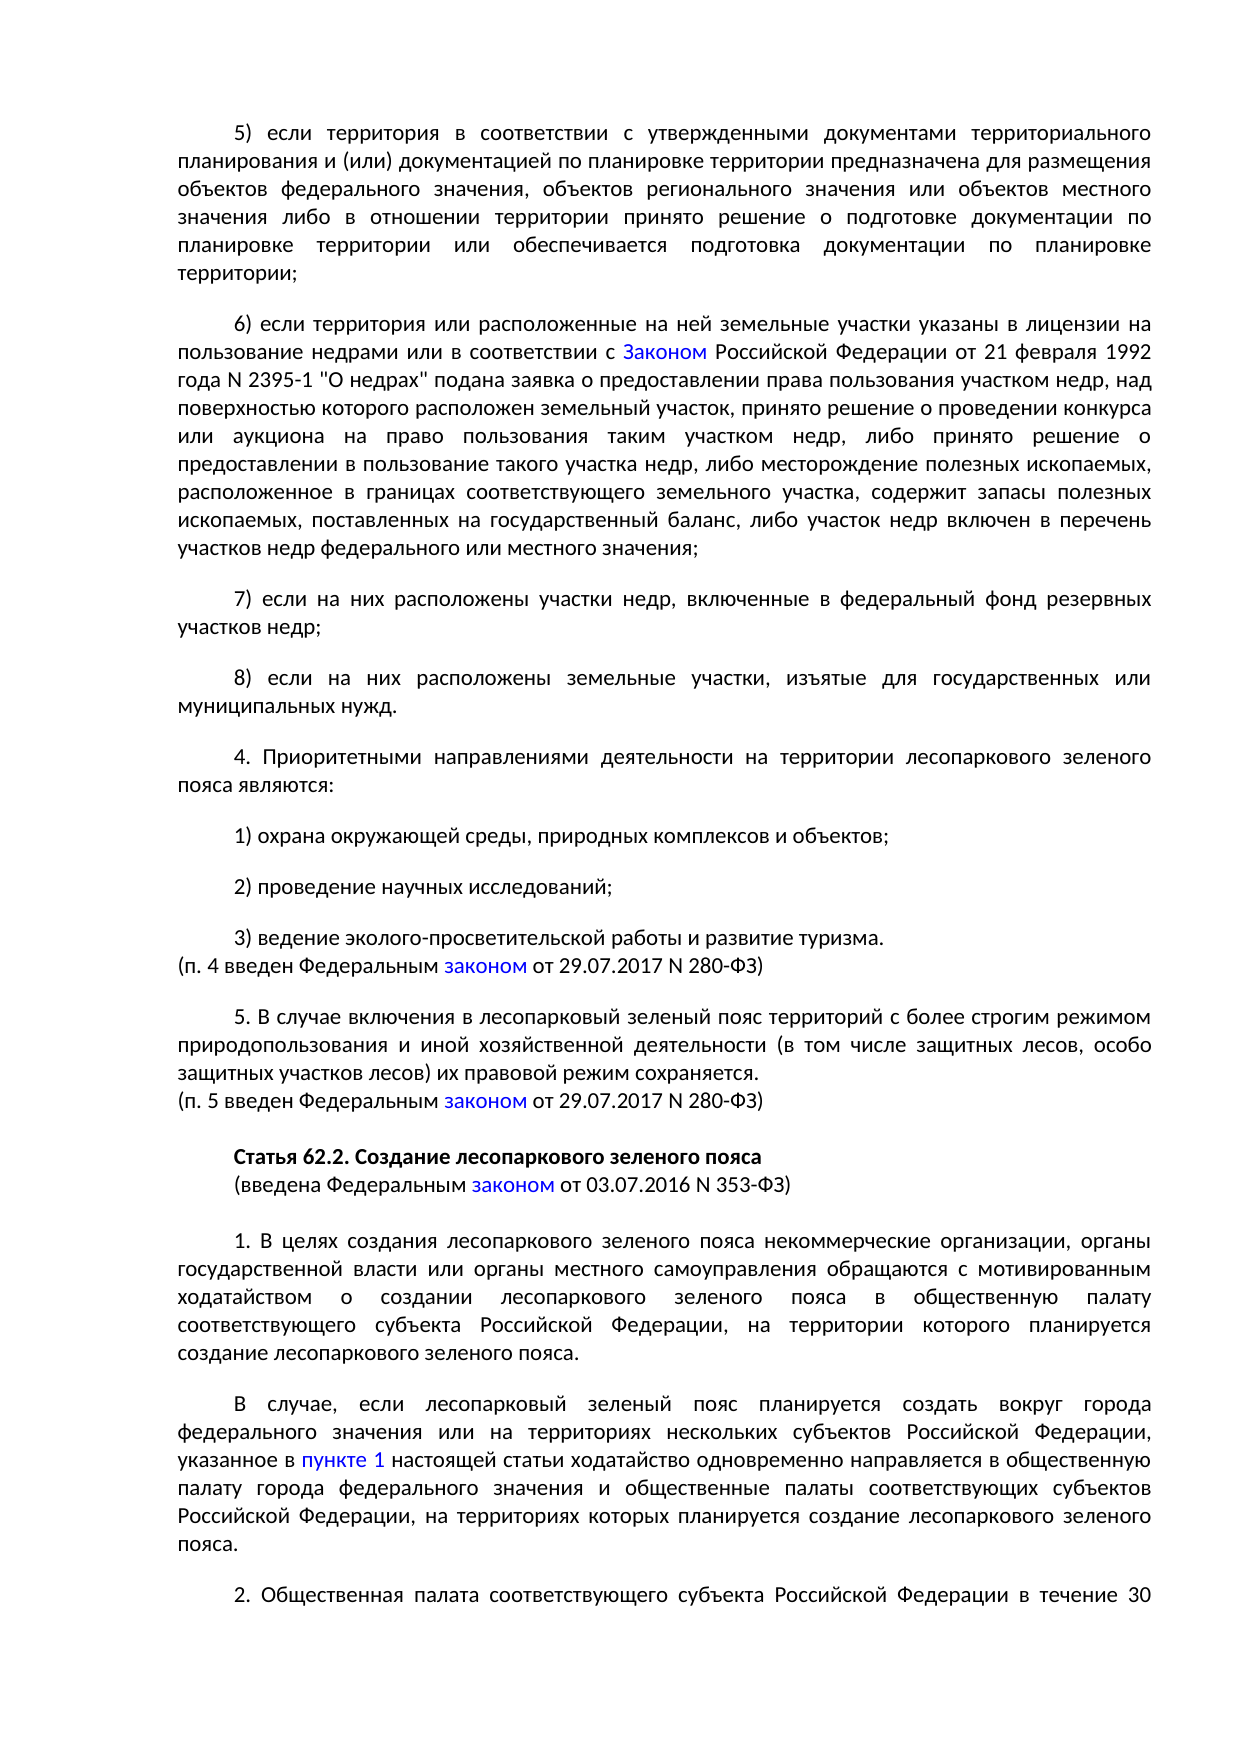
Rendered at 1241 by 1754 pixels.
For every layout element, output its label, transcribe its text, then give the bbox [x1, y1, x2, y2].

text 1) охрана окружающей среды, природных комплексов и объектов; [177, 821, 1152, 849]
title Статья 62.2. Создание лесопаркового зеленого пояса [177, 1142, 1152, 1170]
text 6) если территория или расположенные на ней земельные участки указаны в лицензии на пользование недрами или в соответствии с Законом Российской Федерации от 21 февраля 1992 года N 2395-1 "О недрах" подана заявка о предоставлении права пользования участком недр, над поверхностью которого расположен земельный участок, принято решение о проведении конкурса или аукциона на право пользования таким участком недр, либо принято решение о предоставлении в пользование такого участка недр, либо месторождение полезных ископаемых, расположенное в границах соответствующего земельного участка, содержит запасы полезных ископаемых, поставленных на государственный баланс, либо участок недр включен в перечень участков недр федерального или местного значения; [177, 309, 1152, 561]
text В случае, если лесопарковый зеленый пояс планируется создать вокруг города федерального значения или на территориях нескольких субъектов Российской Федерации, указанное в пункте 1 настоящей статьи ходатайство одновременно направляется в общественную палату города федерального значения и общественные палаты соответствующих субъектов Российской Федерации, на территориях которых планируется создание лесопаркового зеленого пояса. [177, 1389, 1152, 1557]
text (п. 5 введен Федеральным законом от 29.07.2017 N 280-ФЗ) [177, 1086, 1152, 1114]
text (введена Федеральным законом от 03.07.2016 N 353-ФЗ) [177, 1170, 1152, 1198]
text 2) проведение научных исследований; [177, 872, 1152, 900]
text 8) если на них расположены земельные участки, изъятые для государственных или муниципальных нужд. [177, 663, 1152, 719]
text 7) если на них расположены участки недр, включенные в федеральный фонд резервных участков недр; [177, 584, 1152, 640]
text 5) если территория в соответствии с утвержденными документами территориального планирования и (или) документацией по планировке территории предназначена для размещения объектов федерального значения, объектов регионального значения или объектов местного значения либо в отношении территории принято решение о подготовке документации по планировке территории или обеспечивается подготовка документации по планировке территории; [177, 118, 1152, 286]
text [177, 1580, 1152, 1608]
text 1. В целях создания лесопаркового зеленого пояса некоммерческие организации, органы государственной власти или органы местного самоуправления обращаются с мотивированным ходатайством о создании лесопаркового зеленого пояса в общественную палату соответствующего субъекта Российской Федерации, на территории которого планируется создание лесопаркового зеленого пояса. [177, 1226, 1152, 1366]
text 5. В случае включения в лесопарковый зеленый пояс территорий с более строгим режимом природопользования и иной хозяйственной деятельности (в том числе защитных лесов, особо защитных участков лесов) их правовой режим сохраняется. [177, 1002, 1152, 1086]
text 3) ведение эколого-просветительской работы и развитие туризма. [177, 923, 1152, 951]
text (п. 4 введен Федеральным законом от 29.07.2017 N 280-ФЗ) [177, 951, 1152, 979]
text 4. Приоритетными направлениями деятельности на территории лесопаркового зеленого пояса являются: [177, 742, 1152, 798]
